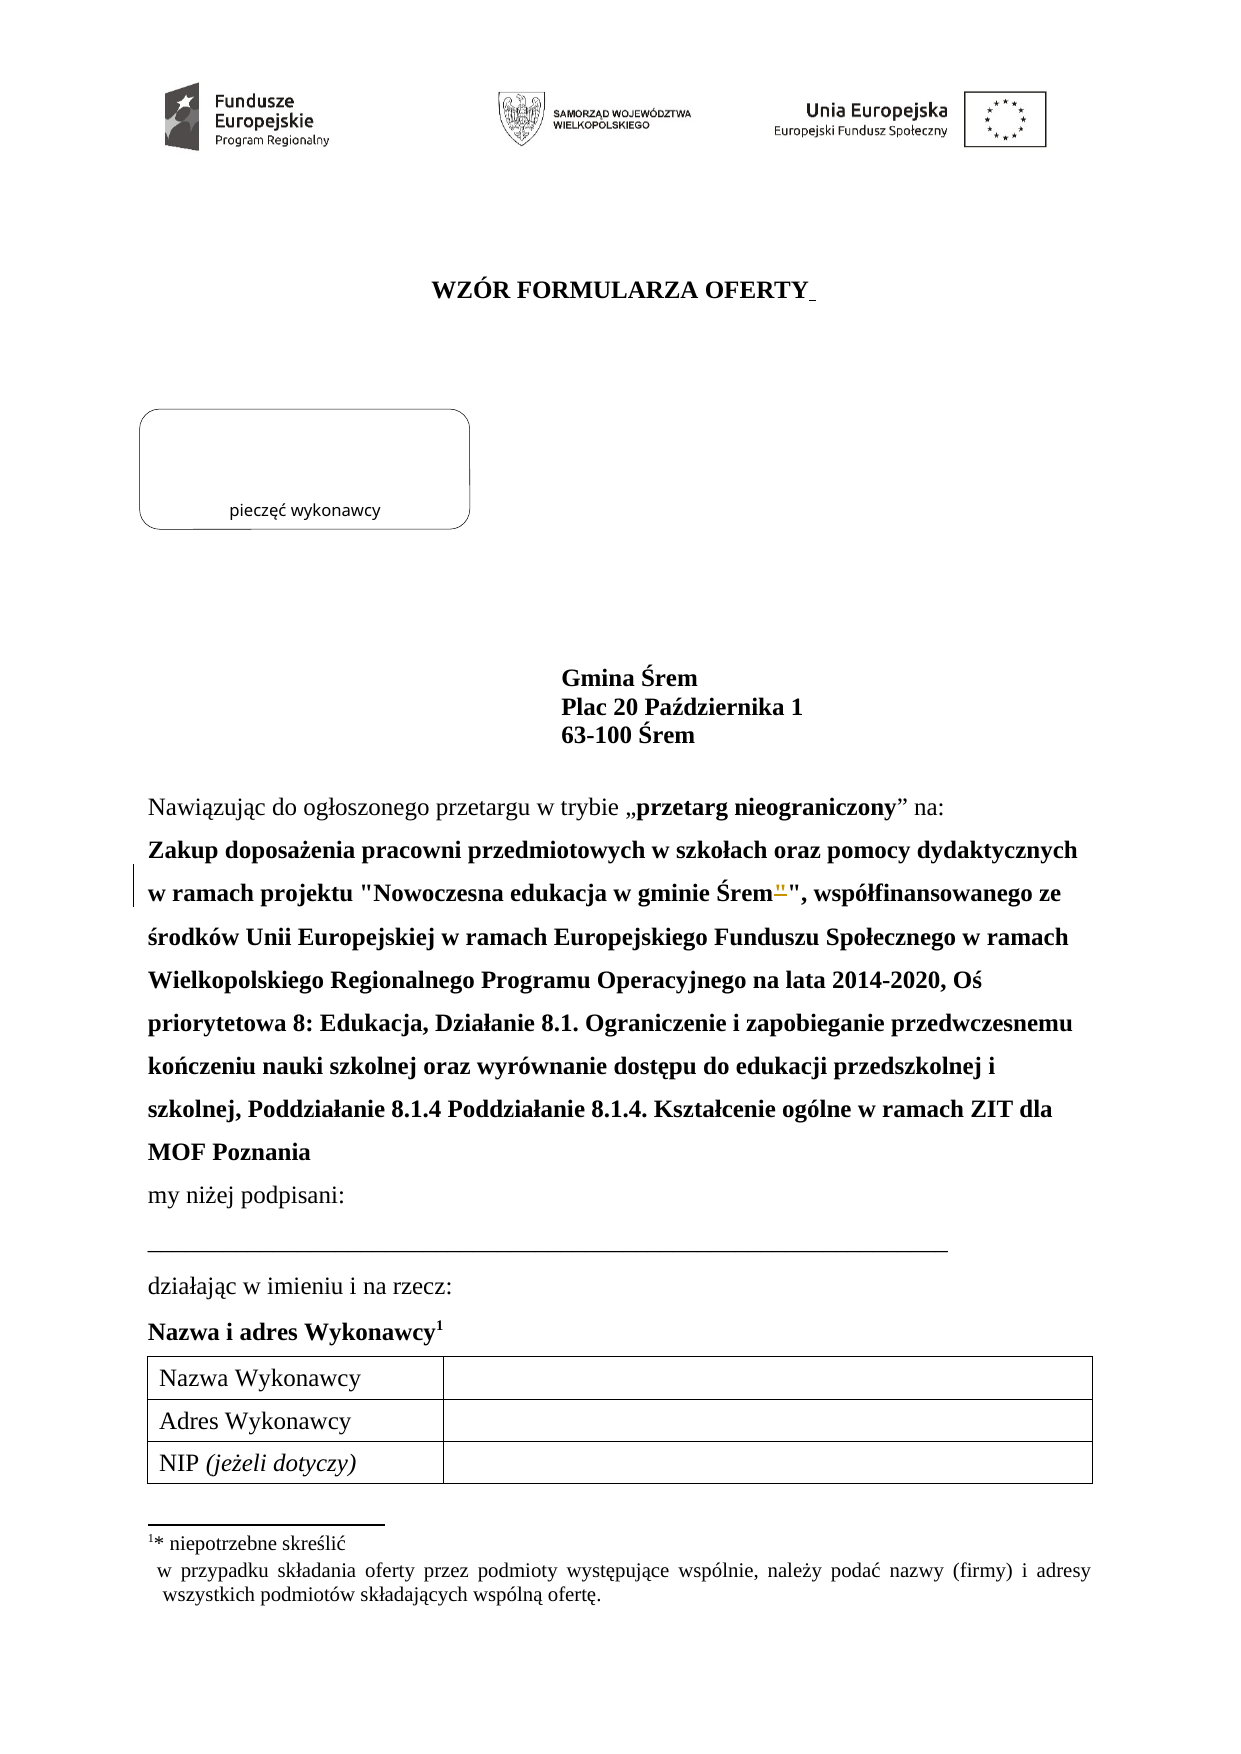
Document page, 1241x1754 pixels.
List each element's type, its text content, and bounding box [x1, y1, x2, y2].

text ________________________________________________________________ [148, 1226, 1093, 1255]
text my niżej podpisani: [148, 1180, 1093, 1209]
text Zakup doposażenia pracowni przedmiotowych w szkołach oraz pomocy dydaktycznych w ramach projektu "Nowoczesna edukacja w gminie Śrem", współfinansowanego ze środków Unii Europejskiej w ramach Europejskiego Funduszu Społecznego w ramach Wielkopolskiego Regionalnego Programu Operacyjnego na lata 2014-2020, Oś priorytetowa 8: Edukacja, Działanie 8.1. Ograniczenie i zapobieganie przedwczesnemu kończeniu nauki szkolnej oraz wyrównanie dostępu do edukacji przedszkolnej i szkolnej, Poddziałanie 8.1.4 Poddziałanie 8.1.4. Kształcenie ogólne w ramach ZIT dla MOF Poznania [148, 835, 1093, 1166]
table_cell [444, 1442, 1092, 1483]
table_header Nazwa Wykonawcy [148, 1357, 443, 1398]
text 63-100 Śrem [148, 720, 1093, 749]
text Nazwa i adres Wykonawcy [148, 1317, 1093, 1346]
text WZÓR FORMULARZA OFERTY [148, 275, 1093, 303]
text Gmina Śrem [148, 663, 1093, 692]
text Plac 20 Października 1 [561, 692, 1093, 720]
table_cell [444, 1400, 1092, 1441]
text Nawiązując do ogłoszonego przetargu w trybie „przetarg nieograniczony” na: [148, 792, 1093, 821]
picture [147, 73, 1064, 165]
text działając w imieniu i na rzecz: [148, 1271, 1093, 1300]
table_header [444, 1357, 1092, 1398]
table_cell Adres Wykonawcy [148, 1400, 443, 1441]
table_cell NIP (jeżeli dotyczy) [148, 1442, 443, 1483]
